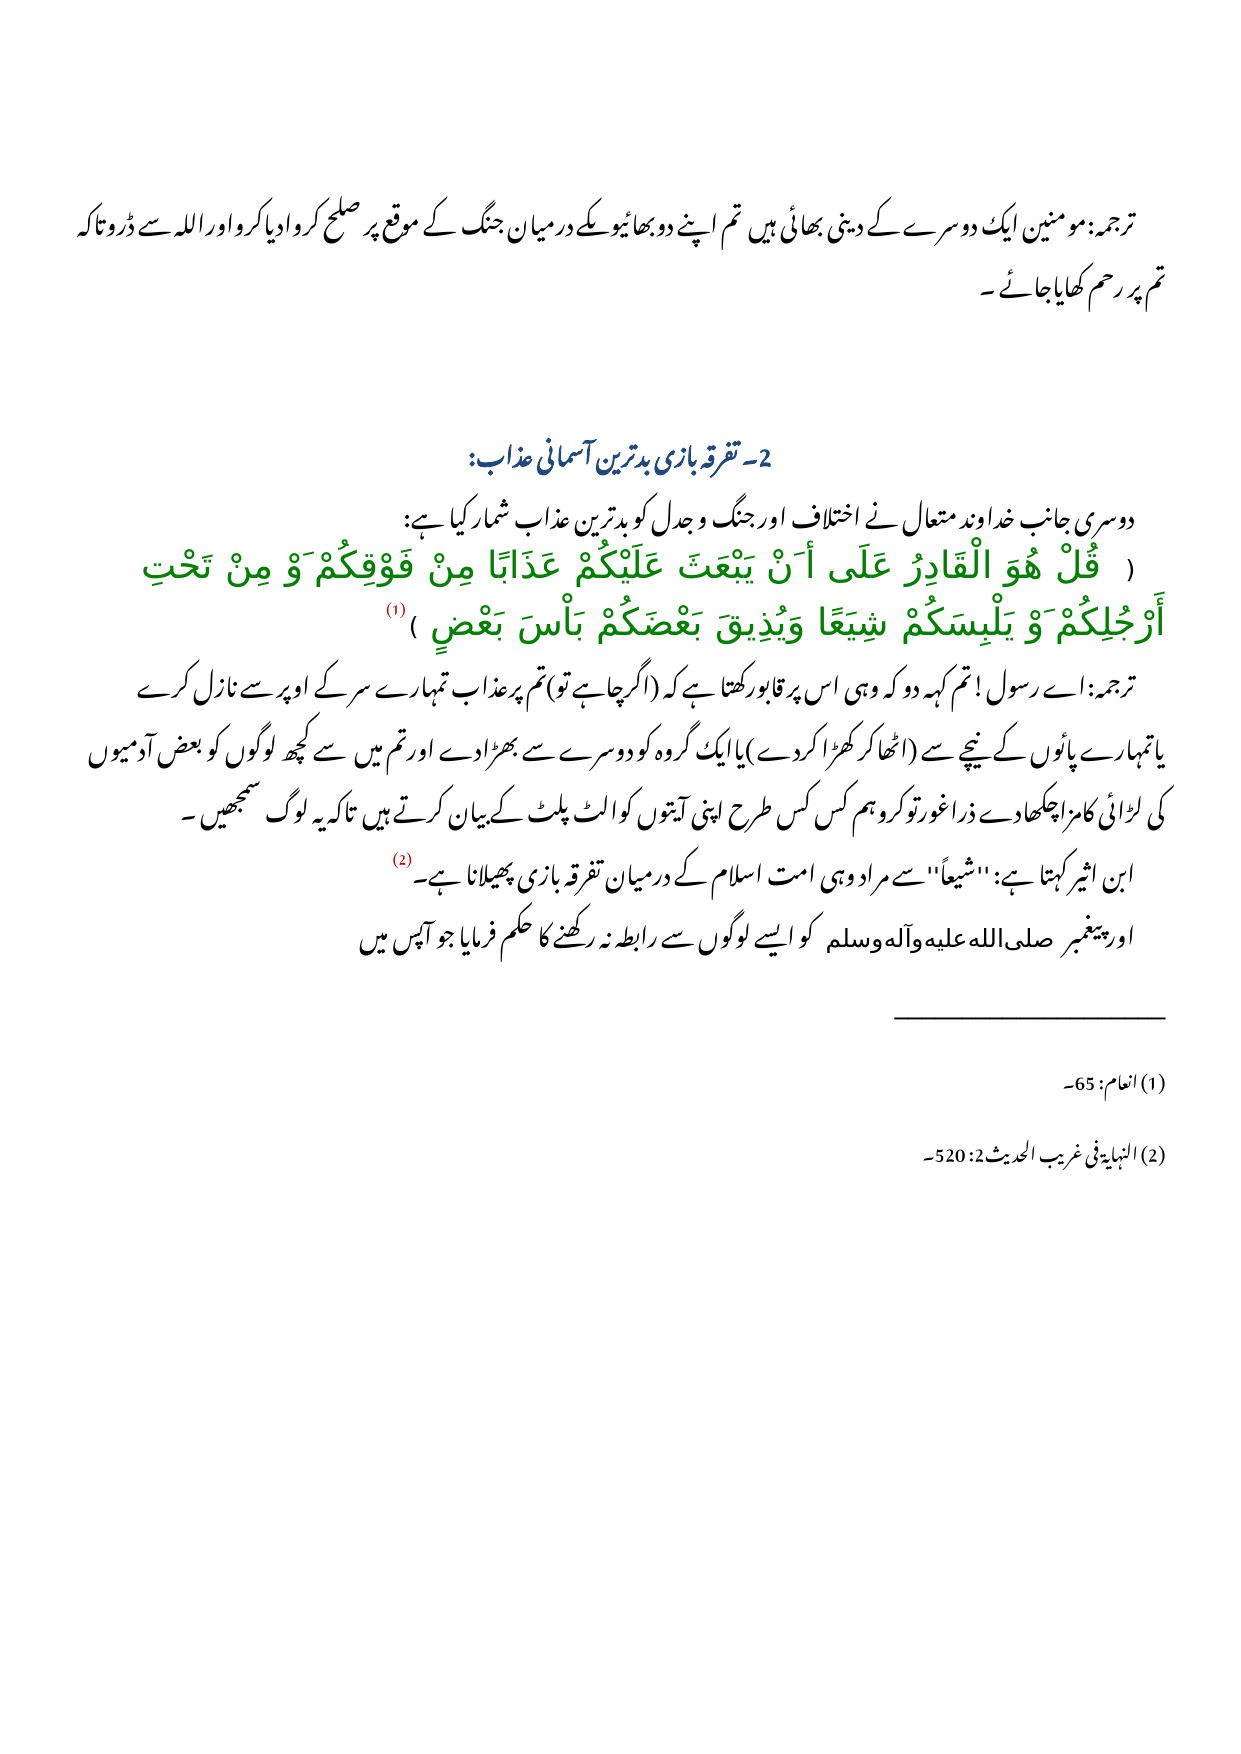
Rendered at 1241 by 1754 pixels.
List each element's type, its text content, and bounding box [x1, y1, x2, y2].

text اور پیغمبر صلى‌الله‌عليه‌وآله‌وسلم کو ایسے لوگوں سے رابطہ نہ رکھنے کا حکم فرمایا جو آپس میں [75, 900, 1165, 962]
subtitle 2۔ تفرقہ بازی بدترین آسمانی عذاب: [75, 419, 1165, 481]
text دوسری جانب خداوند متعال نے اختلاف اور جنگ و جدل کو بدترین عذاب شمار کیا ہے: [75, 481, 1165, 544]
text (1) انعام: 65۔ [75, 1055, 1165, 1102]
text ( قُلْ هُوَ الْقَادِرُ عَلَی أ َنْ یَبْعَثَ عَلَیْکُمْ عَذَابًا مِنْ فَوْقِکُمْ َوْ مِنْ تَحْتِ أَرْجُلِکُمْ َوْ یَلْبِسَکُمْ شِیَعًا وَیُذِیقَ بَعْضَکُمْ بَاْسَ بَعْضٍ ) (1) [75, 544, 1165, 650]
text ترجمہ:اے رسول!تم کہہ دو کہ وہی اس پر قابورکھتا ہے کہ (اگرچاہے تو)تم پرعذاب تمہارے سر کے اوپر سے نازل کرے یاتمہارے پائوں کے نیچے سے (اٹھاکر کھڑا کردے )یاایک گروہ کو دوسرے سے بھڑادے اورتم میں سے کچھ لوگوں کو بعض آدمیوں کی لڑائی کامزاچکھادے ذراغورتوکروہم کس کس طرح اپنی آیتوں کوالٹ پلٹ کے بیان کرتے ہیں تاکہ یہ لوگ سمجھیں ۔ [75, 650, 1165, 837]
text ____________________ [75, 962, 1165, 1030]
text (2) النہایة فی غریب الحدیث2: 520۔ [75, 1127, 1165, 1174]
text ترجمہ:مومنین ایک دوسرے کے دینی بھائی ہیں تم اپنے دوبھائیوںکے درمیان جنگ کے موقع پر صلح کروادیاکرواوراللہ سے ڈروتاکہ تم پر رحم کھایاجائے ۔ [75, 187, 1165, 312]
text ابن اثیر کہتا ہے: ''شیعاً''سے مراد وہی امت اسلام کے درمیان تفرقہ بازی پھیلانا ہے۔(2) [75, 837, 1165, 900]
